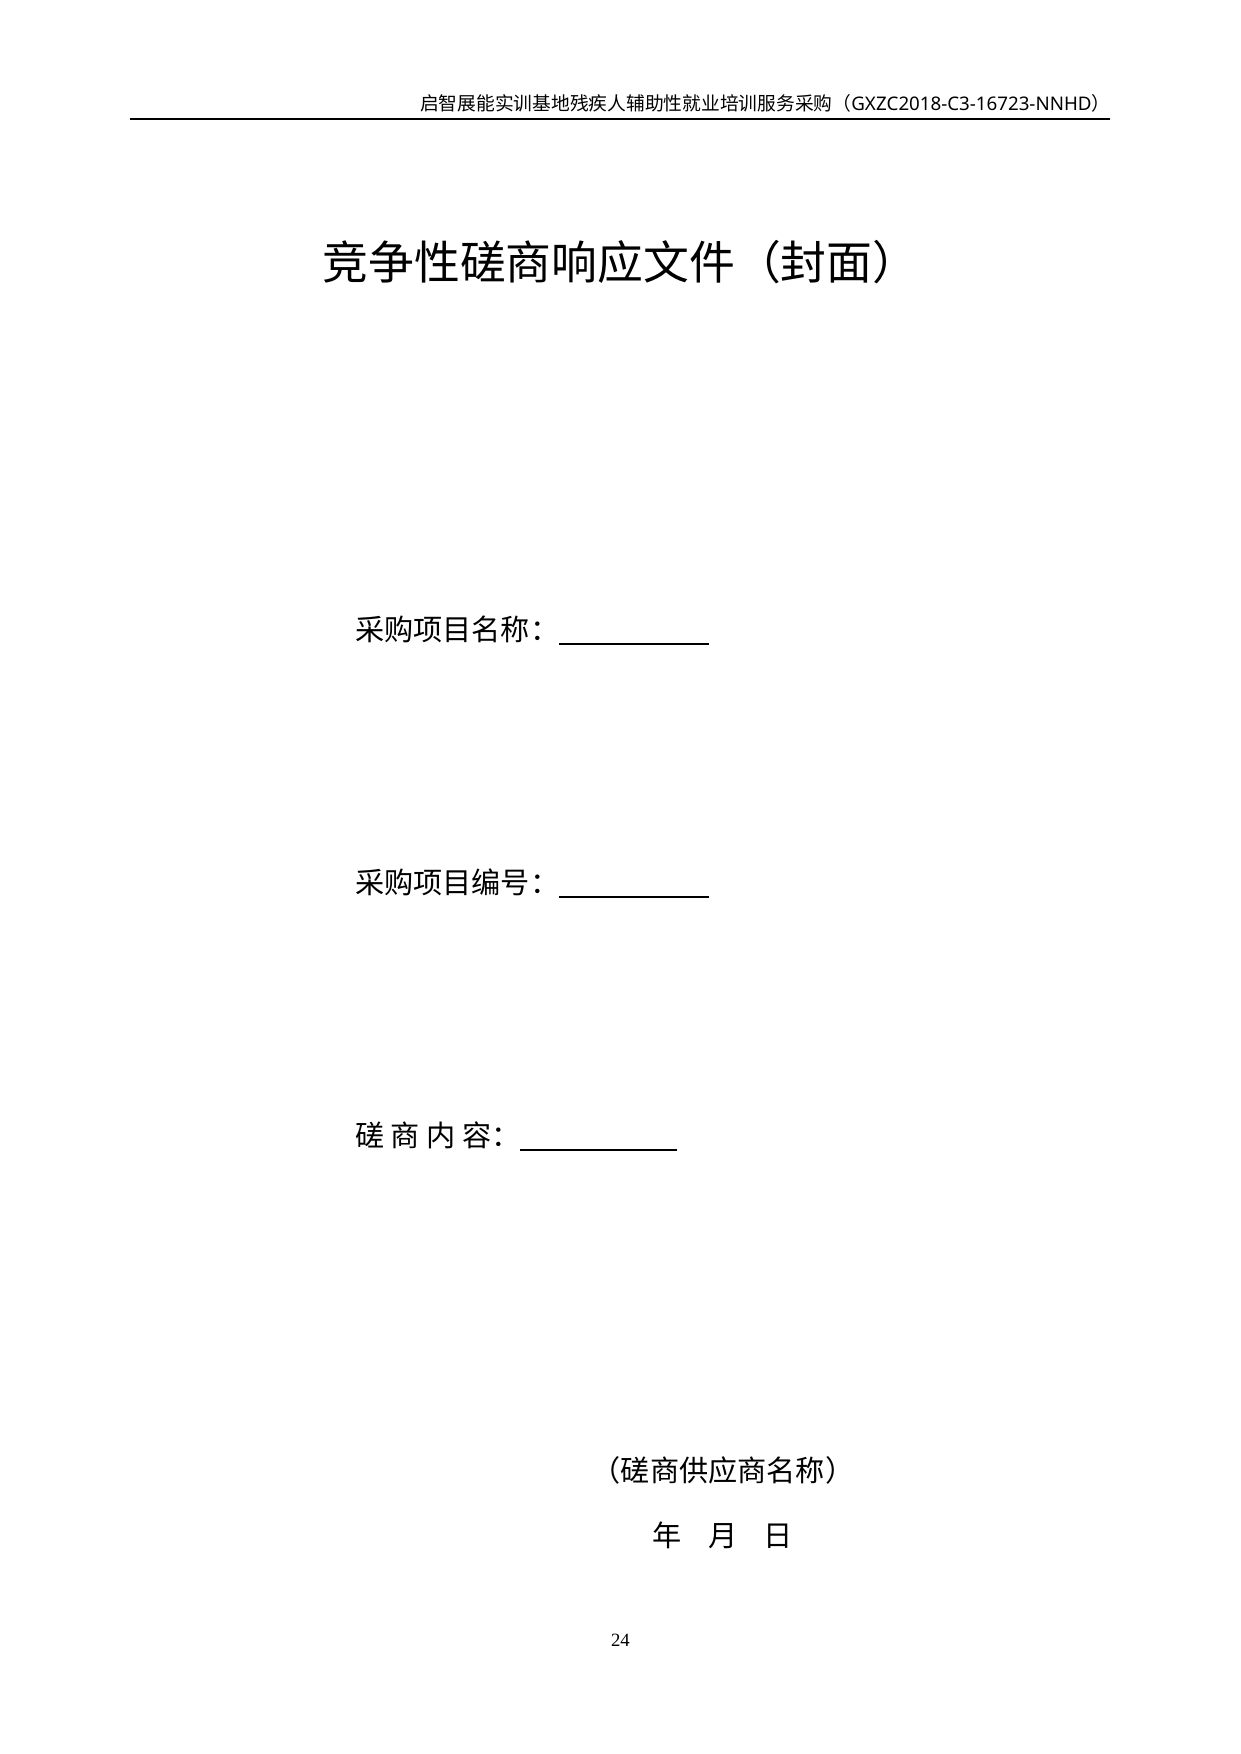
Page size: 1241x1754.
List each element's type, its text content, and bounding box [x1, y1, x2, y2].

text 磋 商 内 容： [130, 1101, 1110, 1166]
text 年 月 日 [130, 1502, 1110, 1567]
text 采购项目名称： [130, 595, 1110, 660]
text 竞争性磋商响应文件（封面） [130, 211, 1110, 308]
text 采购项目编号： [130, 848, 1110, 913]
text （磋商供应商名称） [130, 1437, 1110, 1502]
